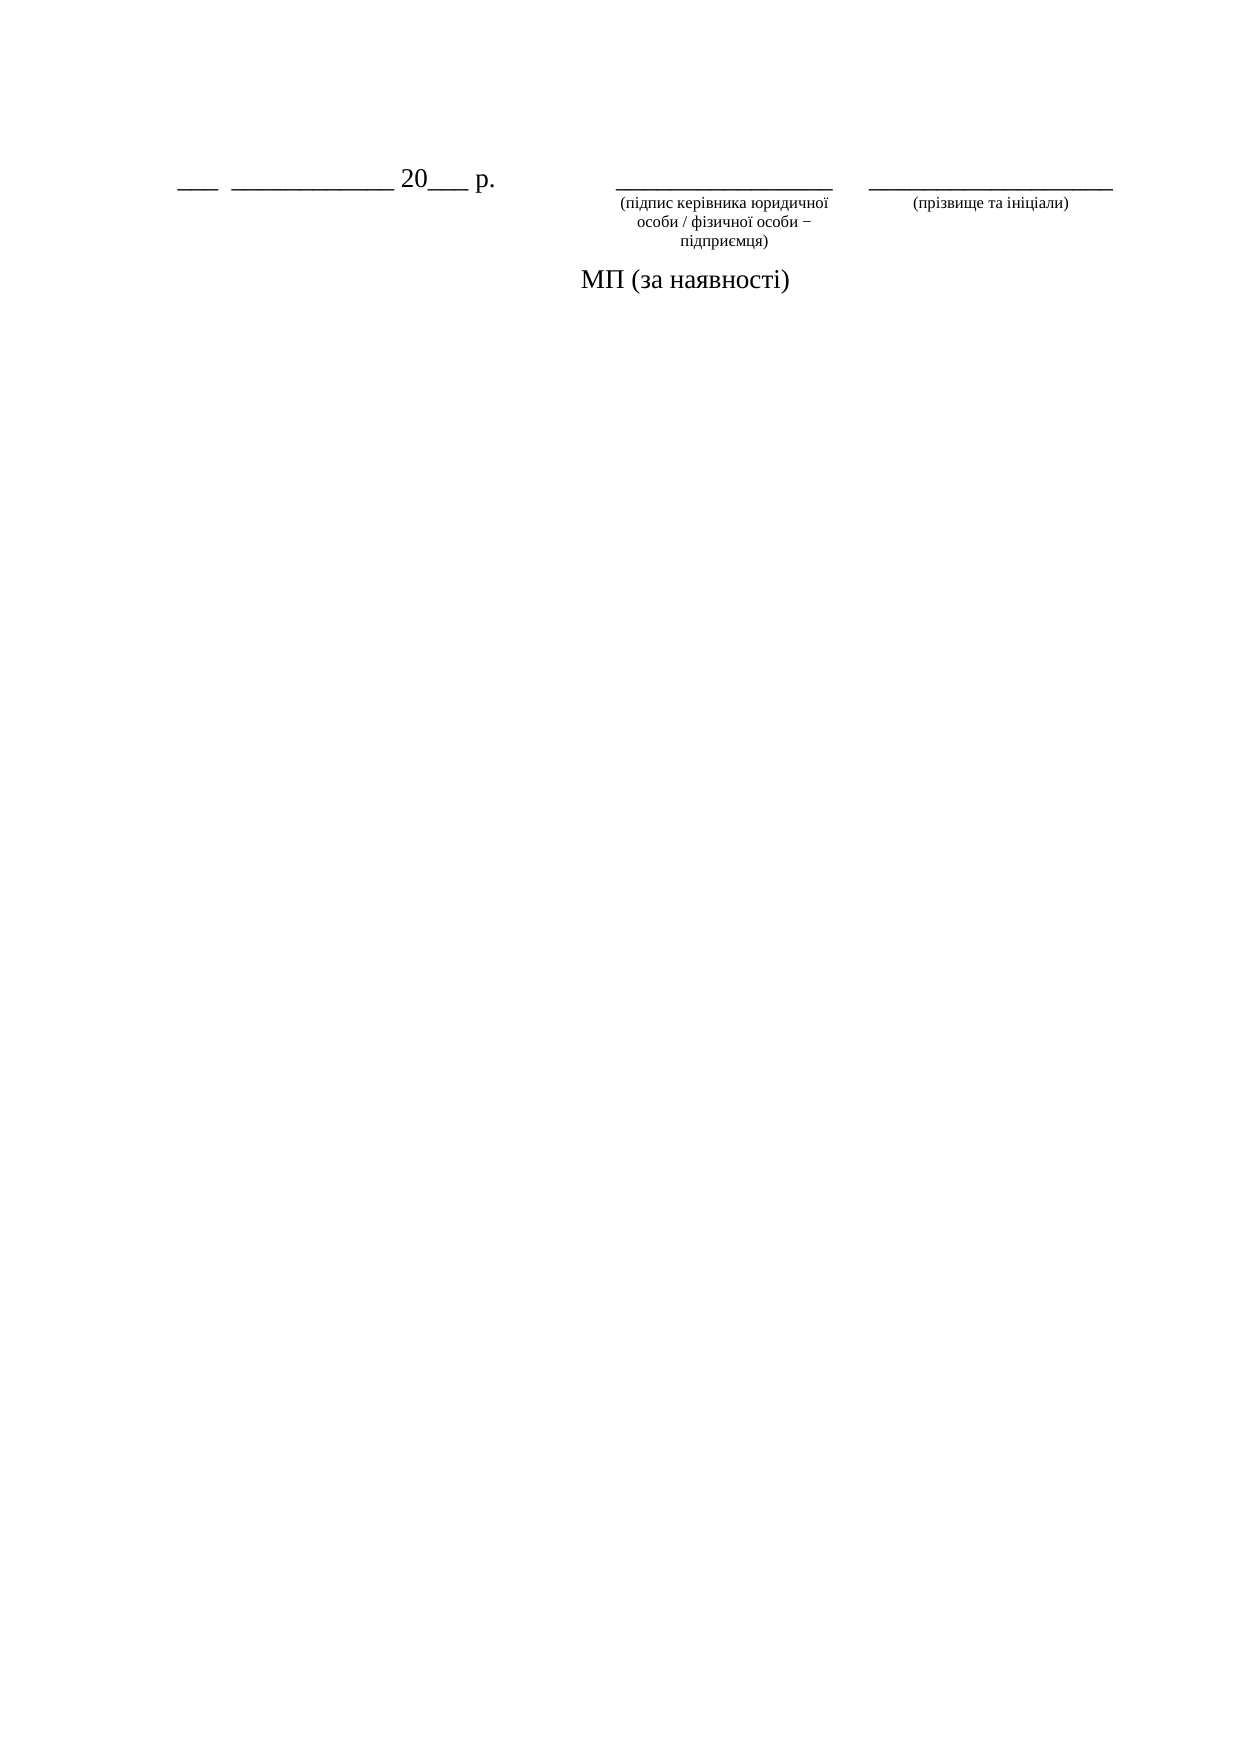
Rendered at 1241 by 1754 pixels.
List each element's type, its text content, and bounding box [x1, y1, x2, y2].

text МП (за наявності) [177, 263, 1152, 294]
table_header ________________ (підпис керівника юридичної особи / фізичної особи − підприємця) [600, 149, 849, 250]
table_header __________________ (прізвище та ініціали) [849, 149, 1166, 250]
table_header ___ ____________ 20___ р. [166, 149, 599, 250]
